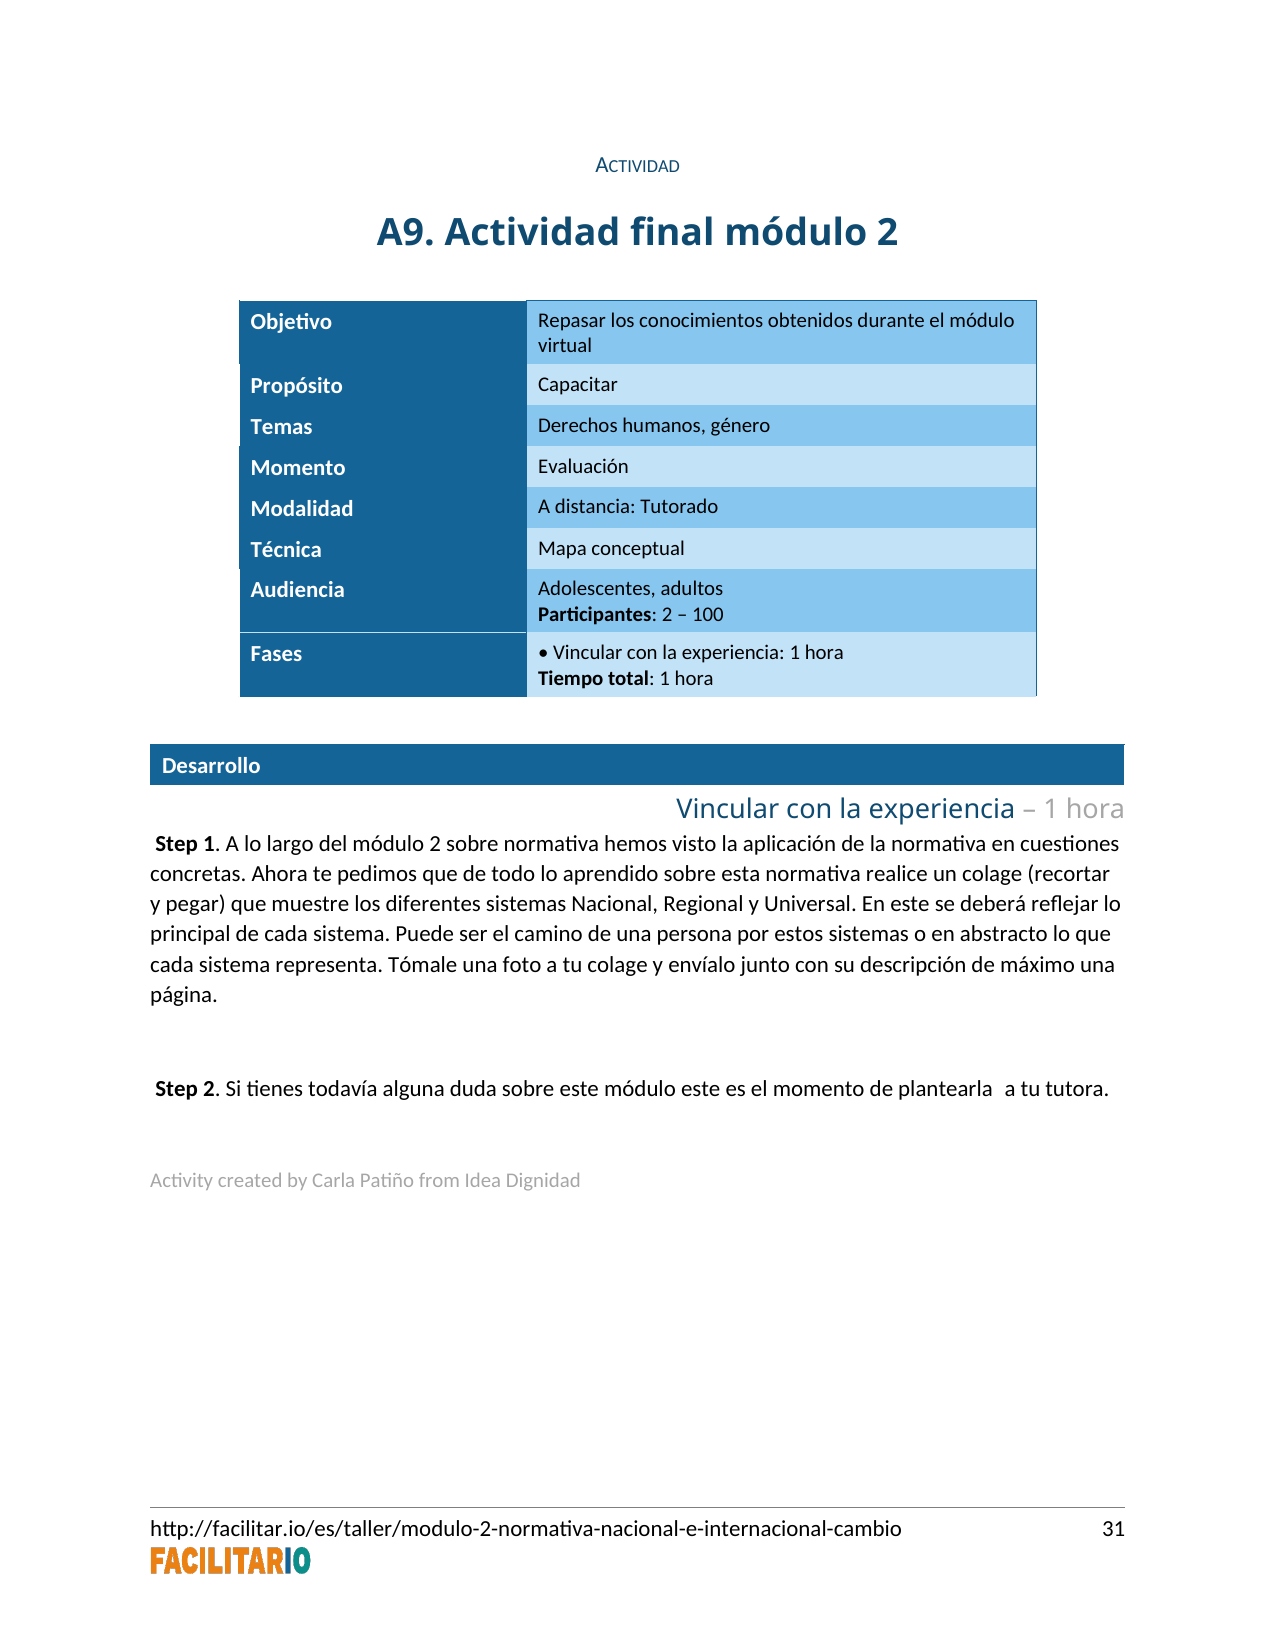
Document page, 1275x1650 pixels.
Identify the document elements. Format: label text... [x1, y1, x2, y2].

table_cell Modalidad [240, 488, 526, 528]
table_header Desarrollo [151, 745, 1124, 785]
text Step 1. A lo largo del módulo 2 sobre normativa hemos visto la aplicación de la normativa en cuestiones concretas. Ahora te pedimos que de todo lo aprendido sobre esta normativa realice un colage (recortar y pegar) que muestre los diferentes sistemas Nacional, Regional y Universal. En este se deberá reflejar lo principal de cada sistema. Puede ser el camino de una persona por estos sistemas o en abstracto lo que cada sistema representa. Tómale una foto a tu colage y envíalo junto con su descripción de máximo una página. [150, 829, 1125, 1008]
table_cell Derechos humanos, género [527, 405, 1036, 446]
table_cell Evaluación [527, 446, 1036, 487]
table_cell Técnica [240, 529, 526, 569]
text Actividad [150, 150, 1125, 178]
table_cell Temas [240, 406, 526, 446]
table_cell Fases [240, 634, 526, 696]
table_cell • Vincular con la experiencia: 1 hora Tiempo total: 1 hora [527, 633, 1036, 696]
table_cell Momento [240, 447, 526, 487]
subtitle A9. Actividad final módulo 2 [150, 205, 1125, 256]
table_cell Adolescentes, adultos Participantes: 2 – 100 [527, 569, 1036, 632]
table_header Objetivo [240, 301, 526, 364]
table_cell A distancia: Tutorado [527, 487, 1036, 528]
picture [145, 1544, 315, 1576]
table_cell Mapa conceptual [527, 528, 1036, 569]
text Activity created by Carla Patiño from Idea Dignidad [150, 1167, 1125, 1193]
table_cell Propósito [240, 365, 526, 405]
subtitle Vincular con la experiencia – 1 hora [150, 789, 1125, 826]
table_cell Audiencia [240, 570, 526, 632]
text Step 2. Si tienes todavía alguna duda sobre este módulo este es el momento de plantearla a tu tutora. [150, 1074, 1125, 1102]
table_cell Capacitar [527, 364, 1036, 405]
table_header Repasar los conocimientos obtenidos durante el módulo virtual [527, 301, 1036, 364]
